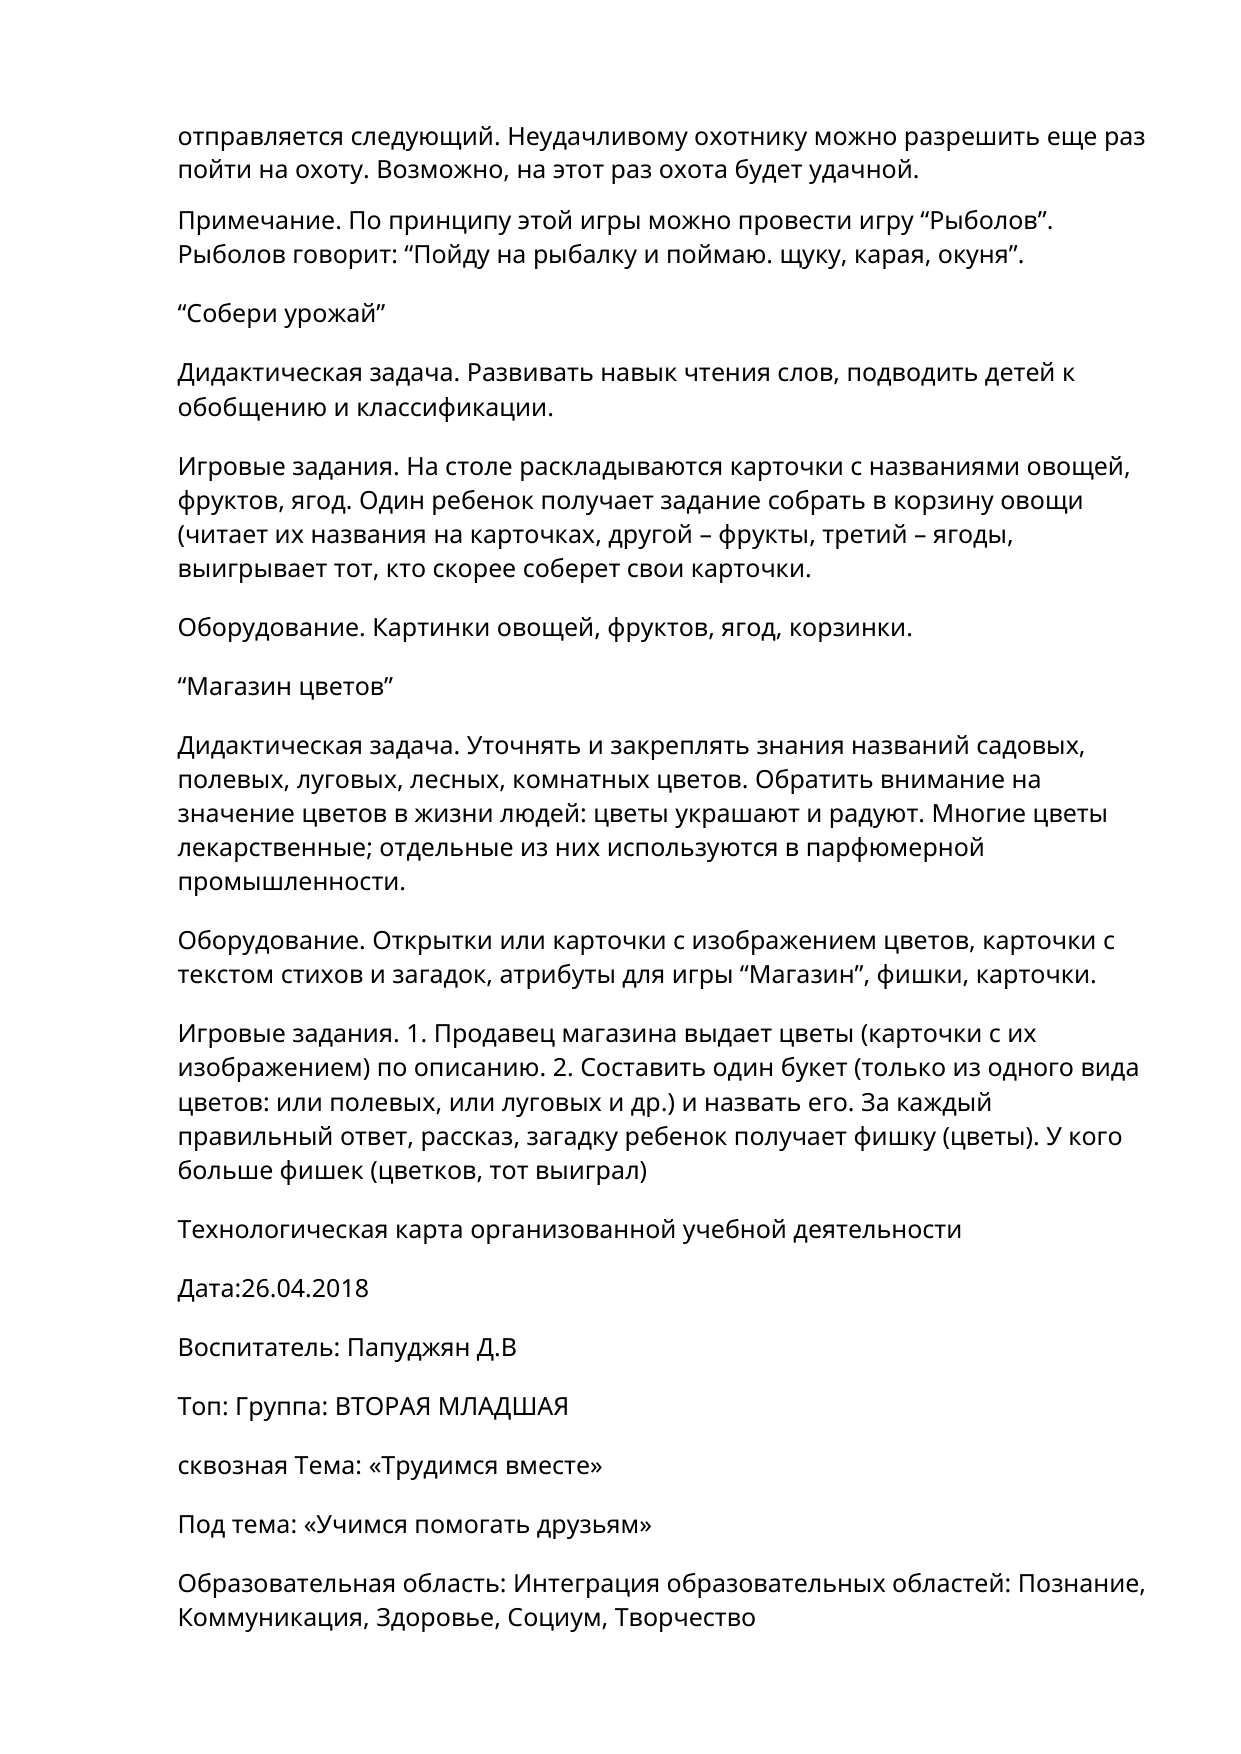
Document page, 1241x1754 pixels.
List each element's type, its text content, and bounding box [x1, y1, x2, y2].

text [177, 118, 1152, 186]
text Дидактическая задача. Уточнять и закреплять знания названий садовых, полевых, луговых, лесных, комнатных цветов. Обратить внимание на значение цветов в жизни людей: цветы украшают и радуют. Многие цветы лекарственные; отдельные из них используются в парфюмерной промышленности. [177, 728, 1152, 898]
text сквозная Тема: «Трудимся вместе» [177, 1448, 1152, 1482]
text Оборудование. Открытки или карточки с изображением цветов, карточки с текстом стихов и загадок, атрибуты для игры “Магазин”, фишки, карточки. [177, 923, 1152, 991]
text Примечание. По принципу этой игры можно провести игру “Рыболов”. Рыболов говорит: “Пойду на рыбалку и поймаю. щуку, карая, окуня”. [177, 203, 1152, 271]
text Дата:26.04.2018 [177, 1270, 1152, 1304]
text Оборудование. Картинки овощей, фруктов, ягод, корзинки. [177, 609, 1152, 643]
text “Магазин цветов” [177, 668, 1152, 703]
text Игровые задания. На столе раскладываются карточки с названиями овощей, фруктов, ягод. Один ребенок получает задание собрать в корзину овощи (читает их названия на карточках, другой – фрукты, третий – ягоды, выигрывает тот, кто скорее соберет свои карточки. [177, 448, 1152, 584]
text Образовательная область: Интеграция образовательных областей: Познание, Коммуникация, Здоровье, Социум, Творчество [177, 1566, 1152, 1634]
text Топ: Группа: ВТОРАЯ МЛАДШАЯ [177, 1388, 1152, 1423]
text Технологическая карта организованной учебной деятельности [177, 1211, 1152, 1245]
text “Собери урожай” [177, 296, 1152, 330]
text Дидактическая задача. Развивать навык чтения слов, подводить детей к обобщению и классификации. [177, 355, 1152, 423]
text Под тема: «Учимся помогать друзьям» [177, 1507, 1152, 1541]
text Воспитатель: Папуджян Д.В [177, 1329, 1152, 1363]
text Игровые задания. 1. Продавец магазина выдает цветы (карточки с их изображением) по описанию. 2. Составить один букет (только из одного вида цветов: или полевых, или луговых и др.) и назвать его. За каждый правильный ответ, рассказ, загадку ребенок получает фишку (цветы). У кого больше фишек (цветков, тот выиграл) [177, 1016, 1152, 1186]
